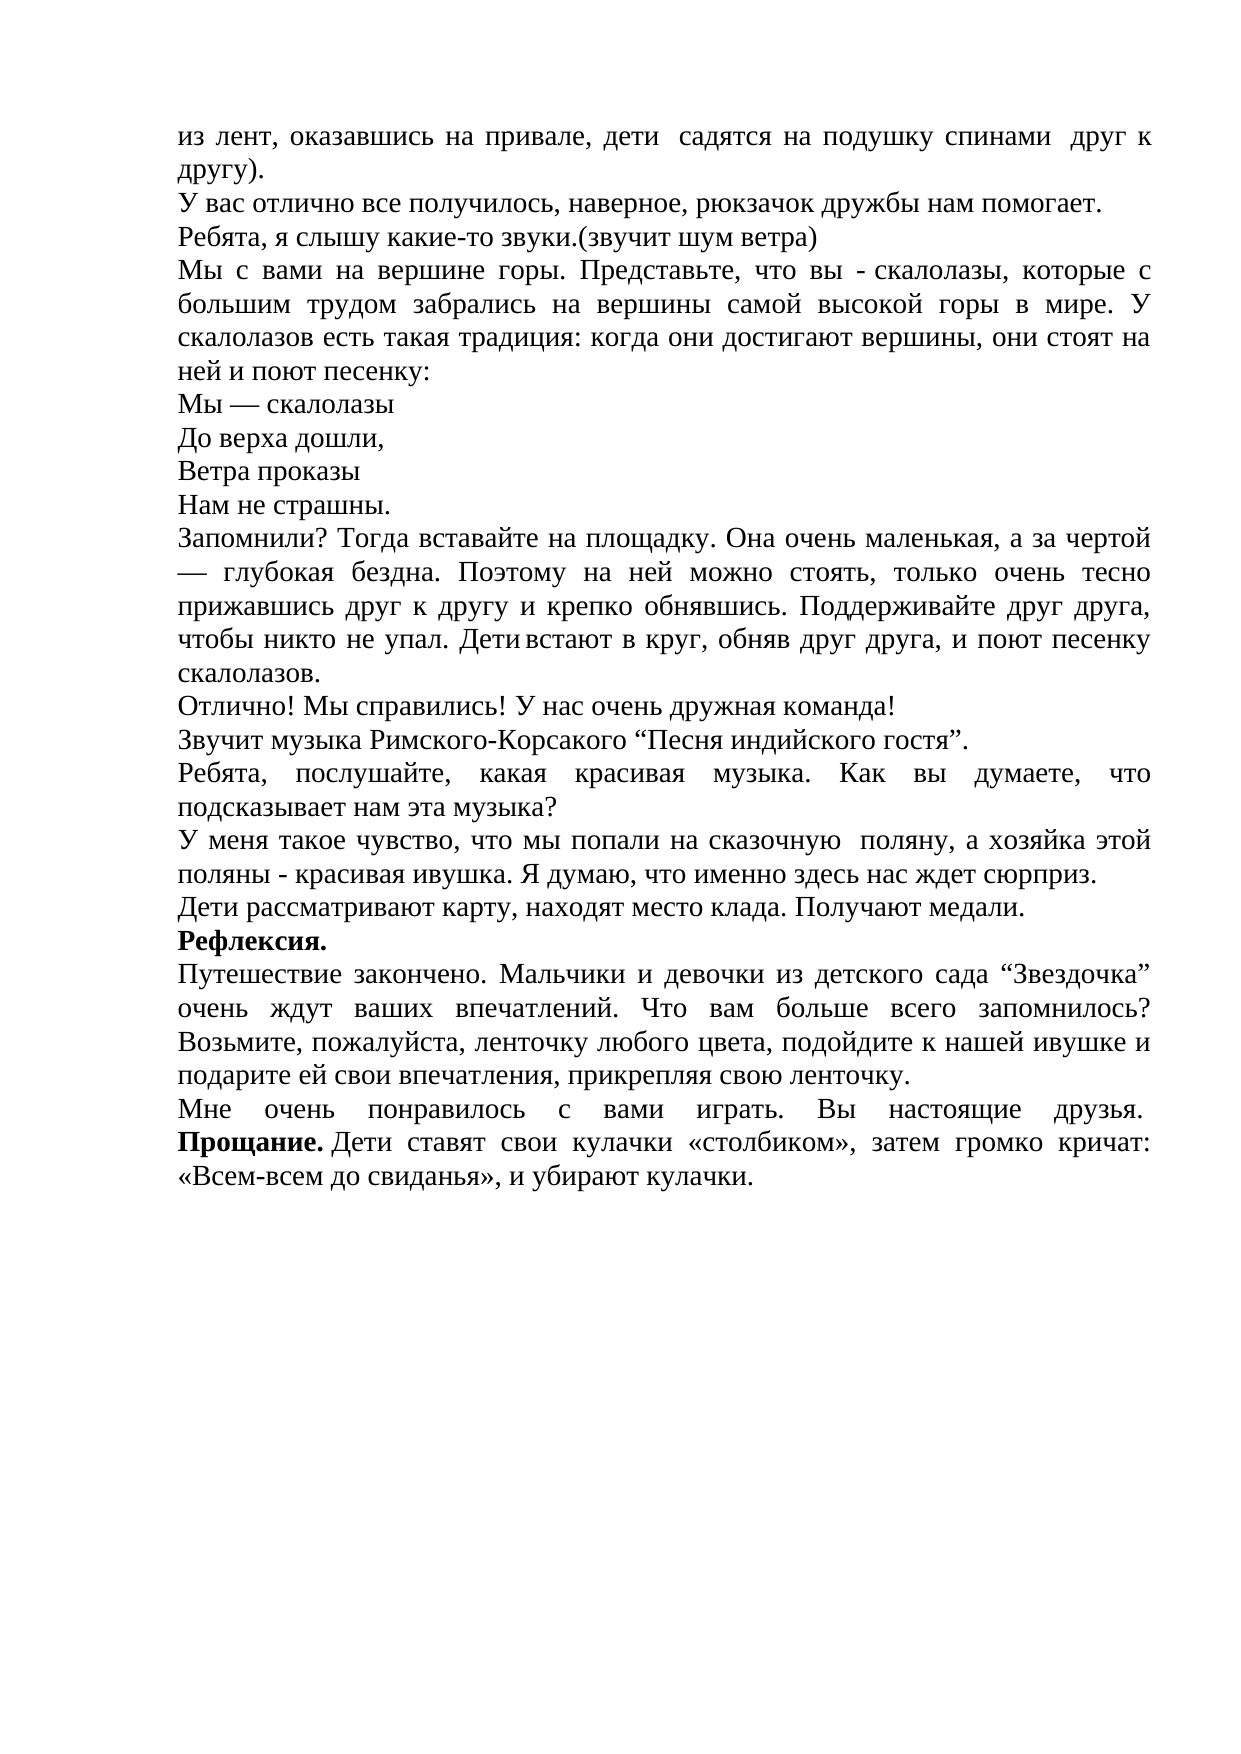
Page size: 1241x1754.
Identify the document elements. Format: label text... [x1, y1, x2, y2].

text Мы — скалолазы [177, 386, 1152, 420]
text Запомнили? Тогда вставайте на площадку. Она очень маленькая, а за чертой — глубокая бездна. Поэтому на ней можно стоять, только очень тесно прижавшись друг к другу и крепко обнявшись. Поддерживайте друг друга, чтобы никто не упал. Дети встают в круг, обняв друг друга, и поют песенку скалолазов. [177, 521, 1152, 688]
text Ребята, послушайте, какая красивая музыка. Как вы думаете, что подсказывает нам эта музыка? [177, 755, 1152, 822]
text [177, 118, 1152, 185]
text Рефлексия. [177, 923, 1152, 957]
text Мы с вами на вершине горы. Представьте, что вы - скалолазы, которые с большим трудом забрались на вершины самой высокой горы в мире. У скалолазов есть такая традиция: когда они достигают вершины, они стоят на ней и поют песенку: [177, 252, 1152, 386]
text Ветра проказы [177, 453, 1152, 487]
text До верха дошли, [177, 420, 1152, 453]
text Путешествие закончено. Мальчики и девочки из детского сада “Звездочка” очень ждут ваших впечатлений. Что вам больше всего запомнилось? Возьмите, пожалуйста, ленточку любого цвета, подойдите к нашей ивушке и подарите ей свои впечатления, прикрепляя свою ленточку. [177, 957, 1152, 1091]
text Дети рассматривают карту, находят место клада. Получают медали. [177, 889, 1152, 923]
text У вас отлично все получилось, наверное, рюкзачок дружбы нам помогает. [177, 185, 1152, 219]
text Отлично! Мы справились! У нас очень дружная команда! [177, 688, 1152, 722]
text Мне очень понравилось с вами играть. Вы настоящие друзья. Прощание. Дети ставят свои кулачки «столбиком», затем громко кричат: «Всем-всем до свиданья», и убирают кулачки. [177, 1091, 1152, 1191]
text Ребята, я слышу какие-то звуки.(звучит шум ветра) [177, 219, 1152, 252]
text У меня такое чувство, что мы попали на сказочную поляну, а хозяйка этой поляны - красивая ивушка. Я думаю, что именно здесь нас ждет сюрприз. [177, 822, 1152, 889]
text Звучит музыка Римского-Корсакого “Песня индийского гостя”. [177, 722, 1152, 755]
text Нам не страшны. [177, 487, 1152, 521]
